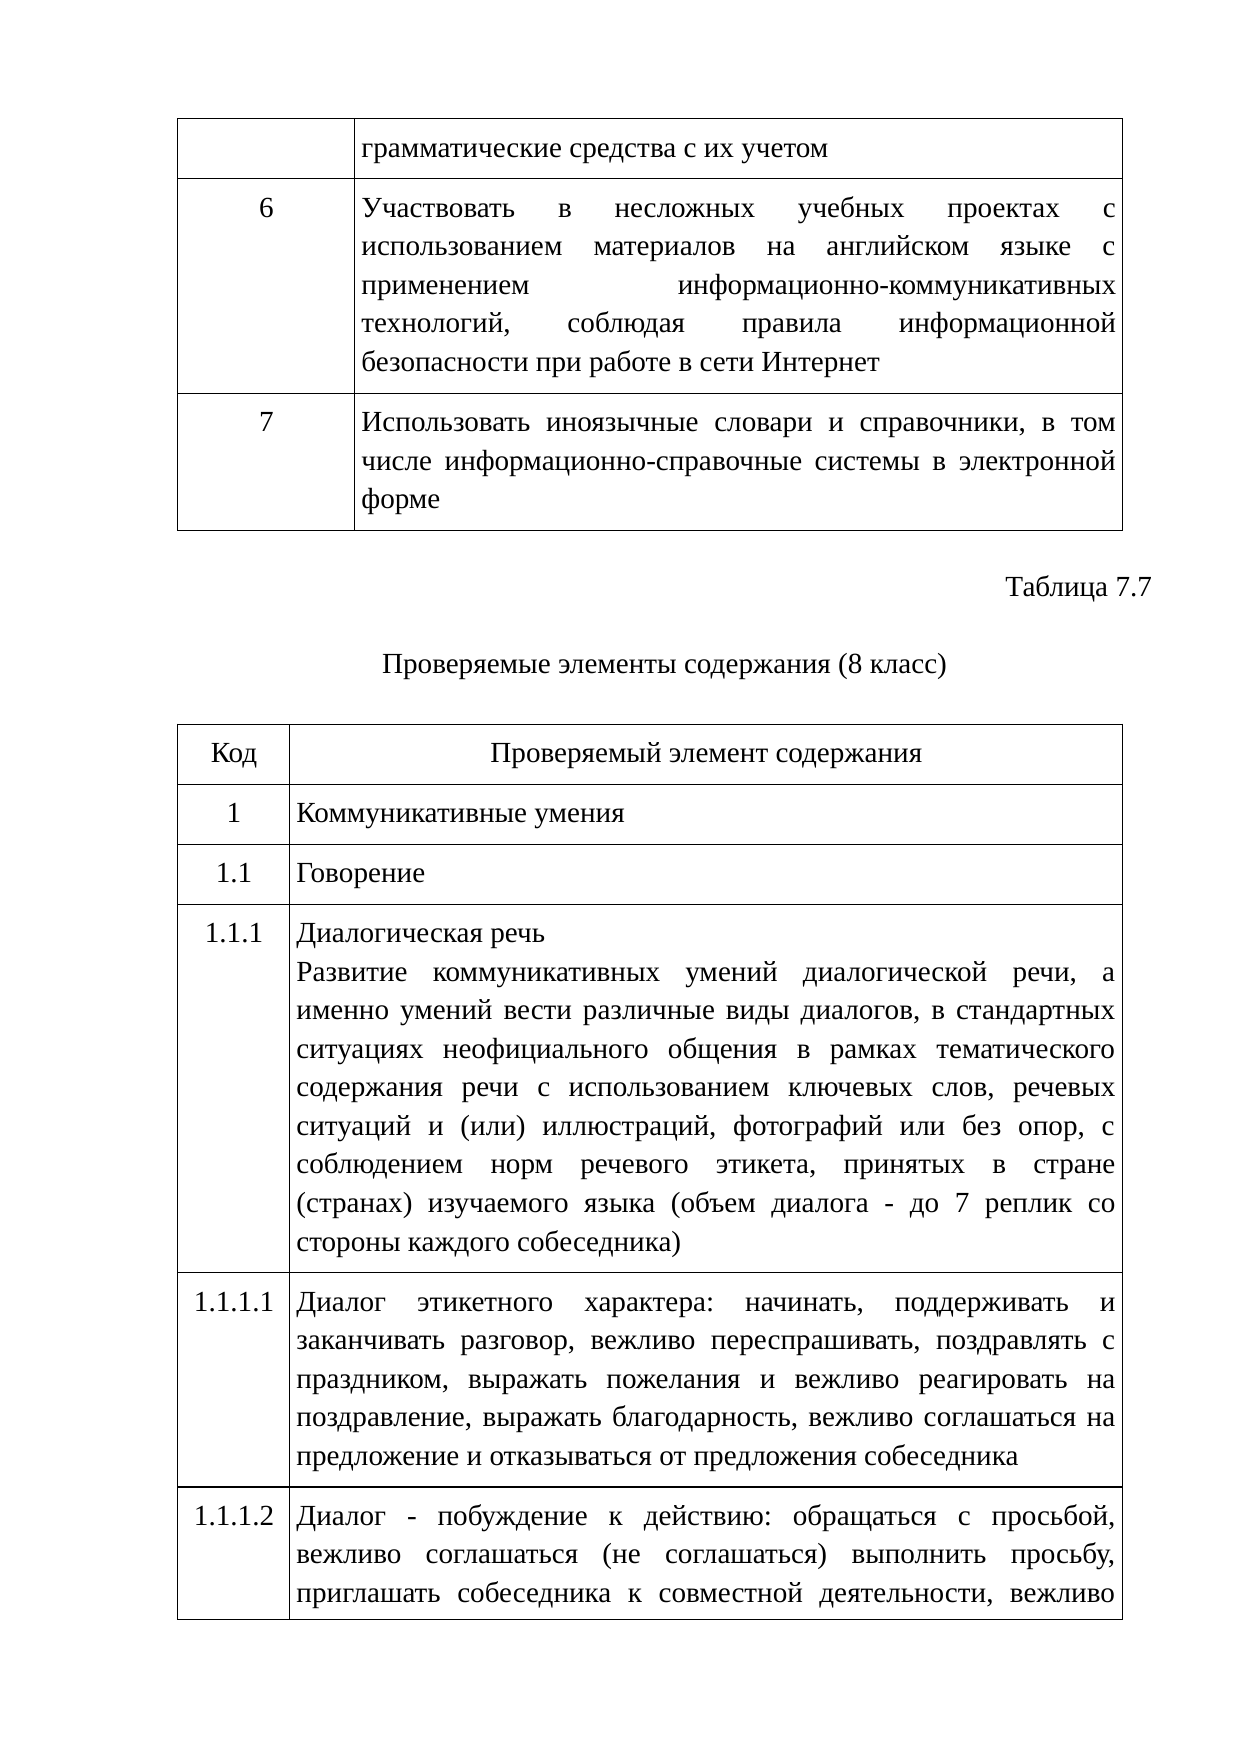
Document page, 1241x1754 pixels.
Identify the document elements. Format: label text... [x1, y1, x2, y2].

table_cell 1.1.1 [178, 905, 289, 1272]
table_cell Участвовать в несложных учебных проектах с использованием материалов на английском языке с применением информационно-коммуникативных технологий, соблюдая правила информационной безопасности при работе в сети Интернет [355, 179, 1122, 392]
text Проверяемые элементы содержания (8 класс) [177, 646, 1152, 680]
table_cell 1 [178, 785, 289, 844]
table_cell 1.1 [178, 845, 289, 904]
table_cell 6 [178, 179, 354, 392]
table_cell Использовать иноязычные словари и справочники, в том числе информационно-справочные системы в электронной форме [355, 394, 1122, 530]
table_cell Говорение [290, 845, 1122, 904]
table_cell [355, 119, 1122, 178]
table_cell 1.1.1.1 [178, 1273, 289, 1486]
table_header Код [178, 725, 289, 783]
table_cell Диалог этикетного характера: начинать, поддерживать и заканчивать разговор, вежливо переспрашивать, поздравлять с праздником, выражать пожелания и вежливо реагировать на поздравление, выражать благодарность, вежливо соглашаться на предложение и отказываться от предложения собеседника [290, 1273, 1122, 1486]
table_cell 7 [178, 394, 354, 530]
table_cell Диалогическая речь Развитие коммуникативных умений диалогической речи, а именно умений вести различные виды диалогов, в стандартных ситуациях неофициального общения в рамках тематического содержания речи с использованием ключевых слов, речевых ситуаций и (или) иллюстраций, фотографий или без опор, с соблюдением норм речевого этикета, принятых в стране (странах) изучаемого языка (объем диалога - до 7 реплик со стороны каждого собеседника) [290, 905, 1122, 1272]
table_cell Коммуникативные умения [290, 785, 1122, 844]
table_header Проверяемый элемент содержания [290, 725, 1122, 783]
text Таблица 7.7 [177, 569, 1152, 603]
table_cell 1.1.1.2 [178, 1488, 289, 1619]
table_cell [290, 1488, 1122, 1619]
table_cell 5 [178, 119, 354, 178]
